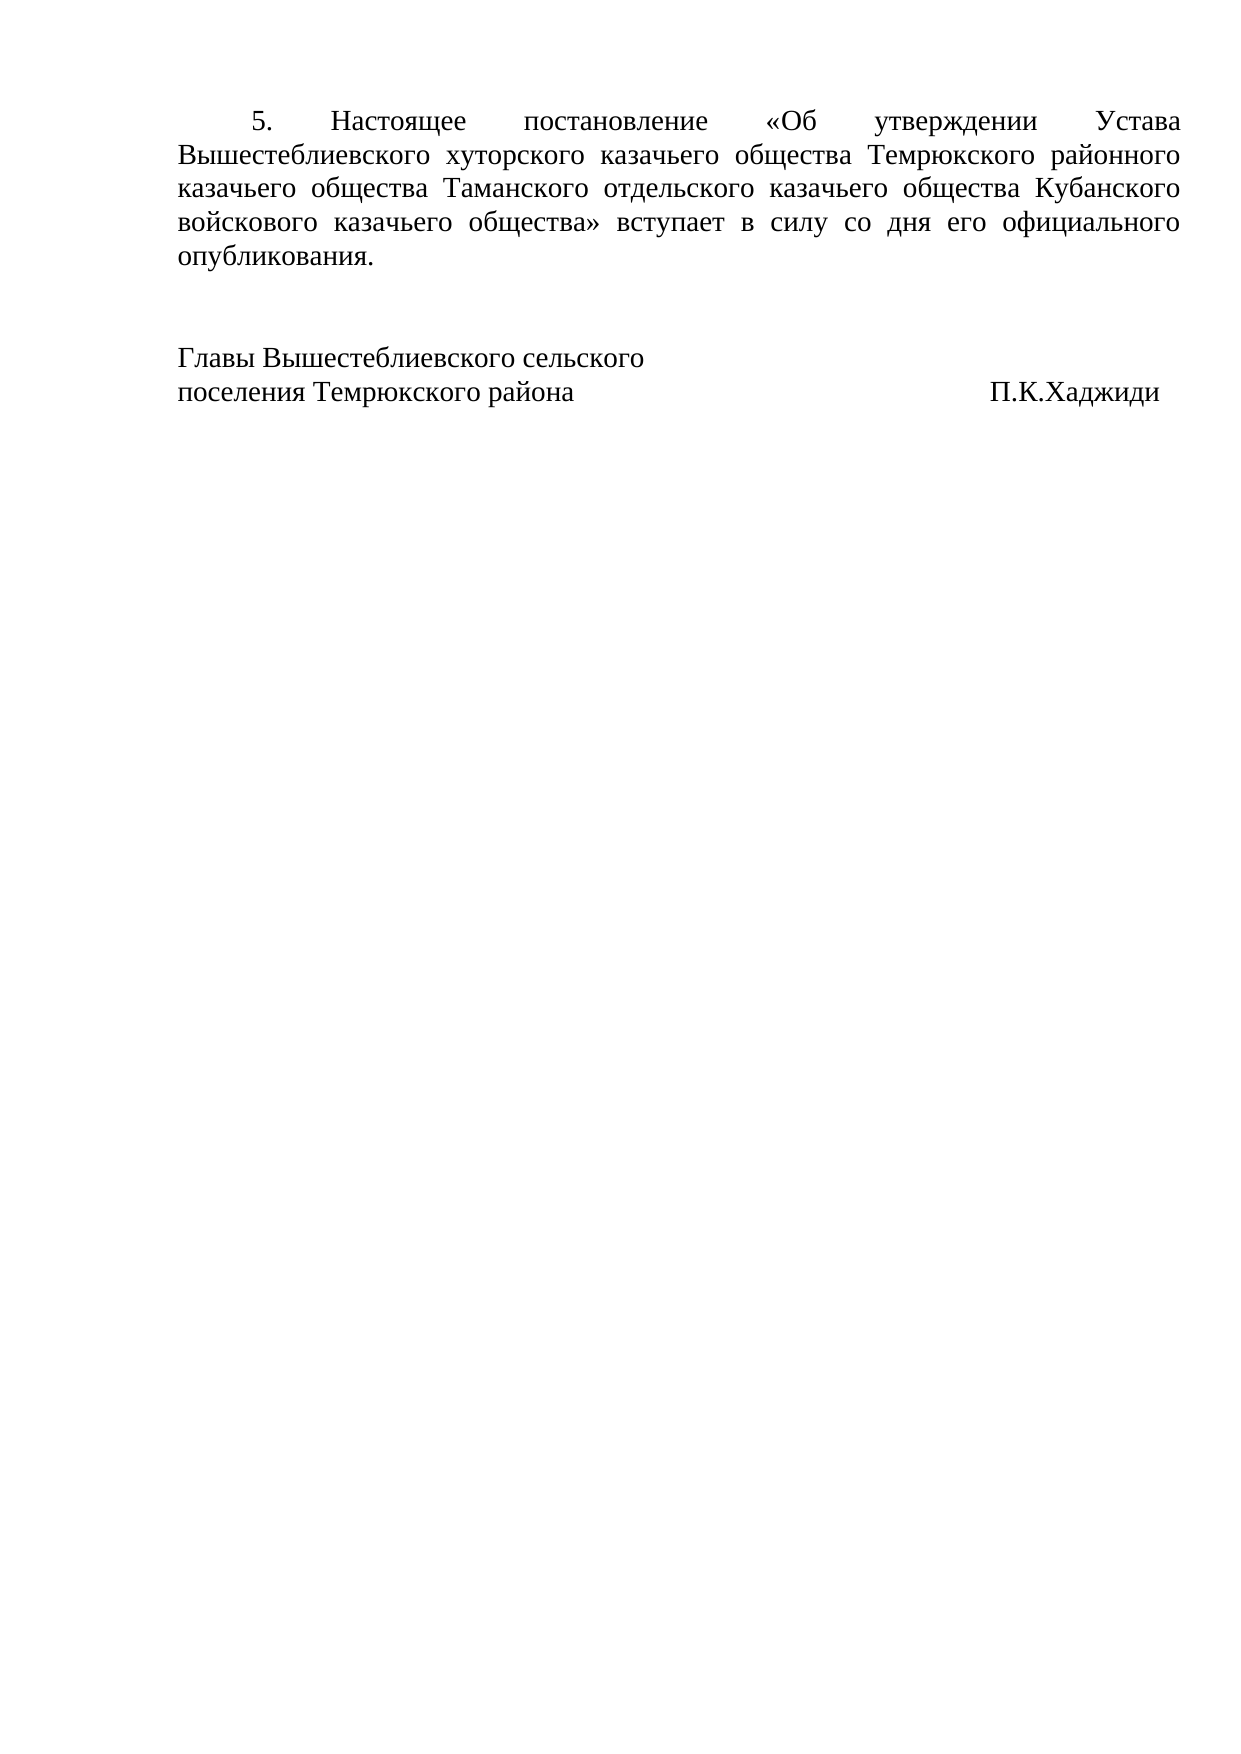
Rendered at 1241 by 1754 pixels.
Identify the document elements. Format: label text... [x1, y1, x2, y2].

text Главы Вышестеблиевского сельского [177, 340, 1181, 374]
text 5. Настоящее постановление «Об утверждении Устава Вышестеблиевского хуторского казачьего общества Темрюкского районного казачьего общества Таманского отдельского казачьего общества Кубанского войскового казачьего общества» вступает в силу со дня его официального опубликования. [177, 103, 1181, 271]
text поселения Темрюкского района П.К.Хаджиди [177, 374, 1181, 407]
